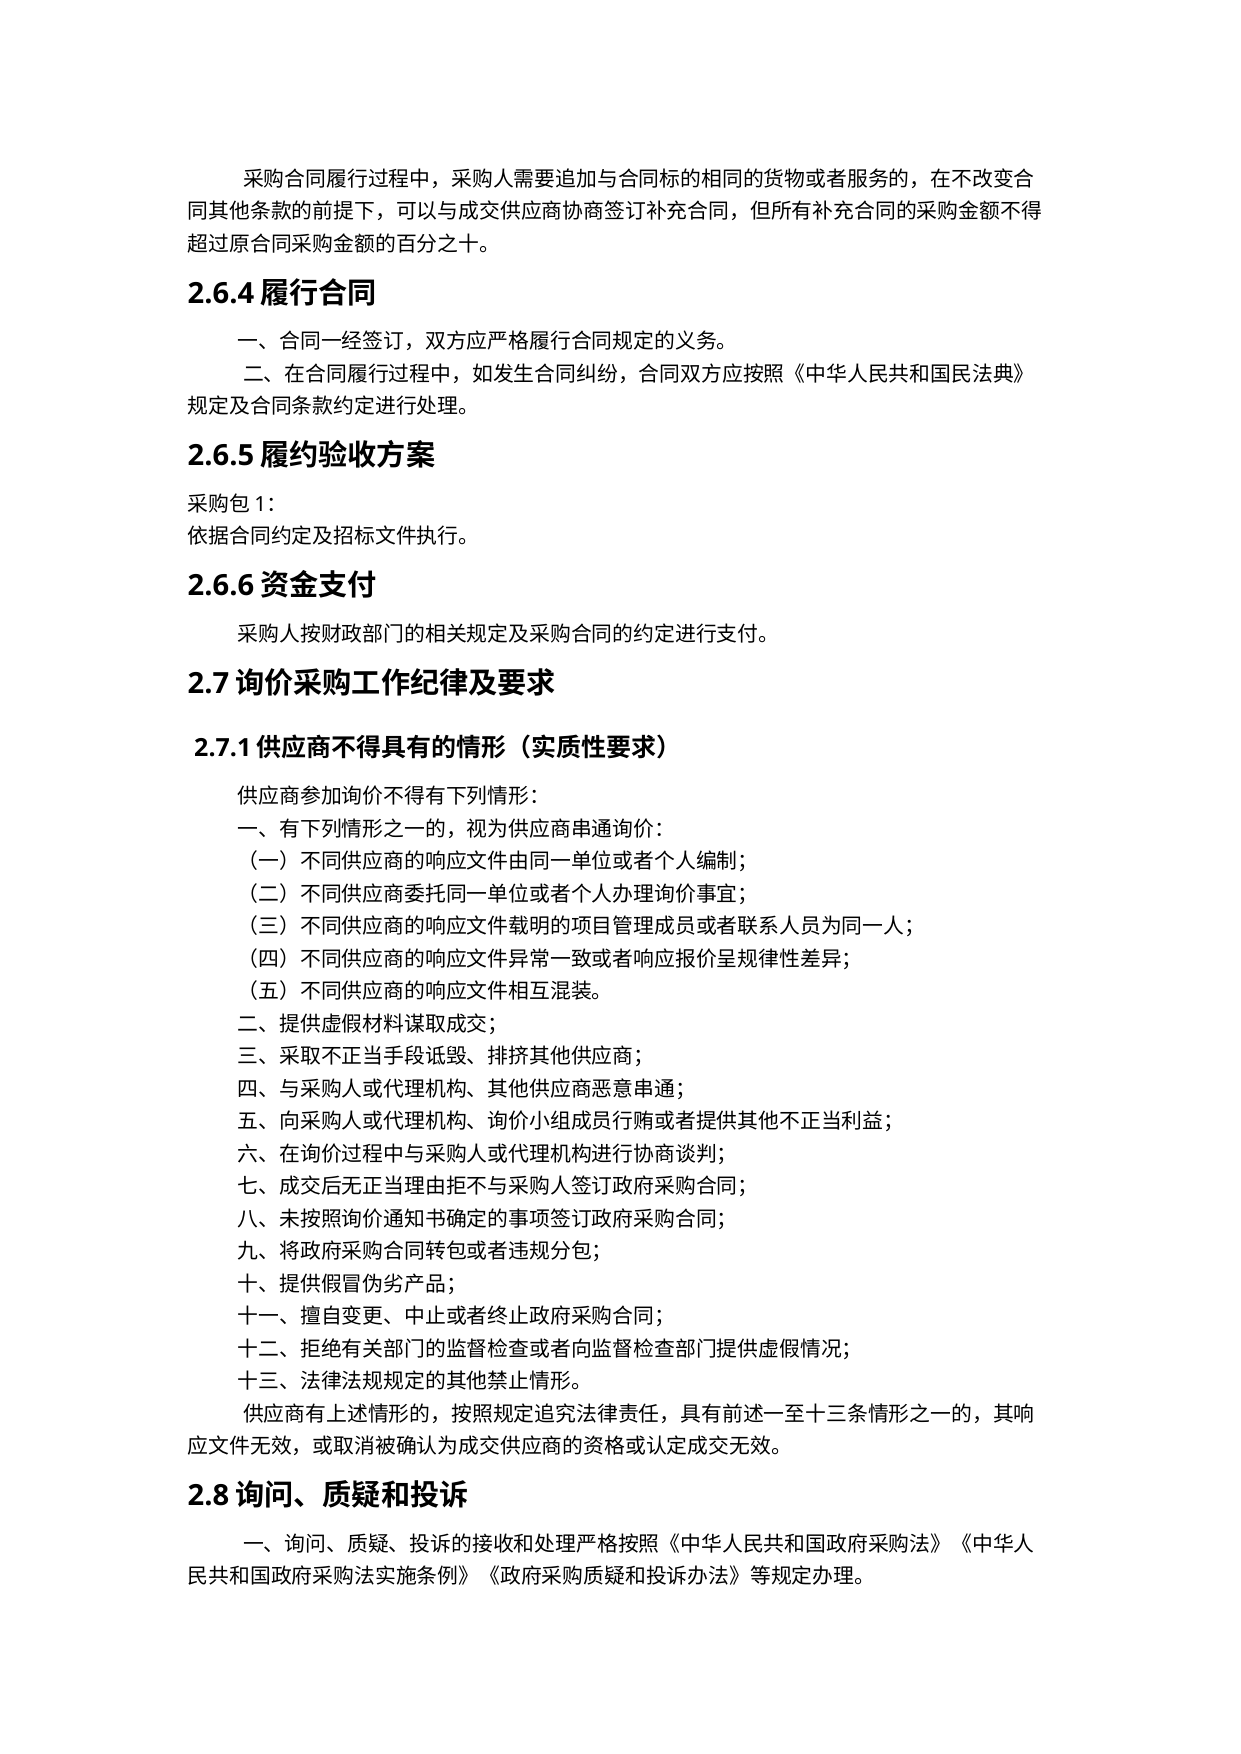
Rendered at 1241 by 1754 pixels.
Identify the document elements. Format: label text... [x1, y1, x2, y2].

text 一、合同一经签订，双方应严格履行合同规定的义务。 [187, 324, 1053, 357]
text （四）不同供应商的响应文件异常一致或者响应报价呈规律性差异； [187, 942, 1053, 974]
text 2.8询问、质疑和投诉 [187, 1462, 1053, 1527]
text 九、将政府采购合同转包或者违规分包； [187, 1234, 1053, 1267]
text 三、采取不正当手段诋毁、排挤其他供应商； [187, 1039, 1053, 1072]
text 2.6.4履行合同 [187, 259, 1053, 324]
text 六、在询价过程中与采购人或代理机构进行协商谈判； [187, 1137, 1053, 1169]
text （二）不同供应商委托同一单位或者个人办理询价事宜； [187, 877, 1053, 909]
text 十一、擅自变更、中止或者终止政府采购合同； [187, 1299, 1053, 1332]
text 采购包1： [187, 487, 1053, 519]
text 二、提供虚假材料谋取成交； [187, 1007, 1053, 1039]
text 七、成交后无正当理由拒不与采购人签订政府采购合同； [187, 1169, 1053, 1202]
text 二、在合同履行过程中，如发生合同纠纷，合同双方应按照《中华人民共和国民法典》规定及合同条款约定进行处理。 [187, 357, 1053, 422]
text 依据合同约定及招标文件执行。 [187, 519, 1053, 552]
text 十三、法律法规规定的其他禁止情形。 [187, 1364, 1053, 1397]
text 2.7.1供应商不得具有的情形（实质性要求） [187, 714, 1053, 779]
text 供应商参加询价不得有下列情形： [187, 779, 1053, 812]
text 一、有下列情形之一的，视为供应商串通询价： [187, 812, 1053, 844]
text 八、未按照询价通知书确定的事项签订政府采购合同； [187, 1202, 1053, 1234]
text 2.6.6资金支付 [187, 552, 1053, 617]
text 采购人按财政部门的相关规定及采购合同的约定进行支付。 [187, 617, 1053, 649]
text 2.6.5履约验收方案 [187, 422, 1053, 487]
text 十二、拒绝有关部门的监督检查或者向监督检查部门提供虚假情况； [187, 1332, 1053, 1364]
text 五、向采购人或代理机构、询价小组成员行贿或者提供其他不正当利益； [187, 1104, 1053, 1137]
text 2.7询价采购工作纪律及要求 [187, 649, 1053, 714]
text 一、询问、质疑、投诉的接收和处理严格按照《中华人民共和国政府采购法》《中华人民共和国政府采购法实施条例》《政府采购质疑和投诉办法》等规定办理。 [187, 1527, 1053, 1592]
text 采购合同履行过程中，采购人需要追加与合同标的相同的货物或者服务的，在不改变合同其他条款的前提下，可以与成交供应商协商签订补充合同，但所有补充合同的采购金额不得超过原合同采购金额的百分之十。 [187, 162, 1053, 259]
text 供应商有上述情形的，按照规定追究法律责任，具有前述一至十三条情形之一的，其响应文件无效，或取消被确认为成交供应商的资格或认定成交无效。 [187, 1397, 1053, 1462]
text （三）不同供应商的响应文件载明的项目管理成员或者联系人员为同一人； [187, 909, 1053, 942]
text （一）不同供应商的响应文件由同一单位或者个人编制； [187, 844, 1053, 877]
text （五）不同供应商的响应文件相互混装。 [187, 974, 1053, 1007]
text 十、提供假冒伪劣产品； [187, 1267, 1053, 1299]
text 四、与采购人或代理机构、其他供应商恶意串通； [187, 1072, 1053, 1104]
